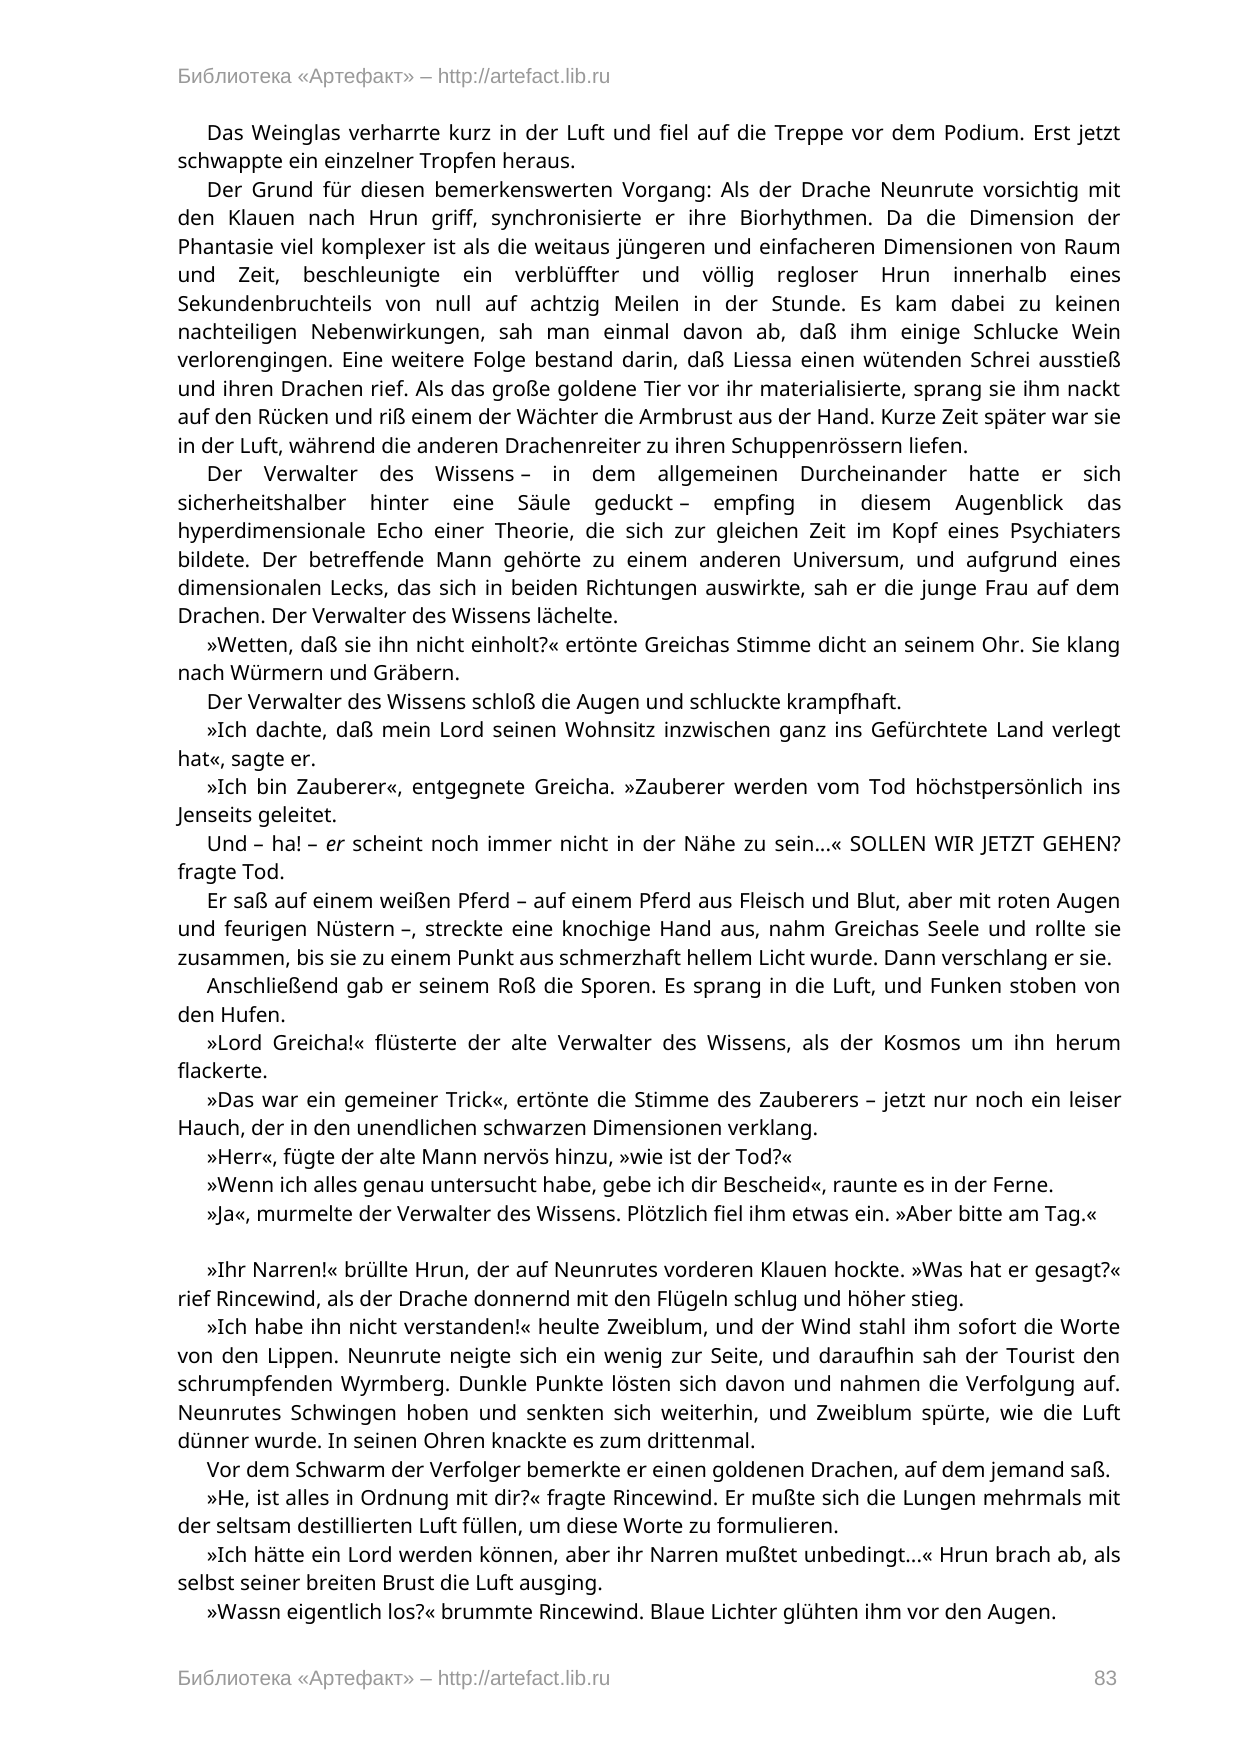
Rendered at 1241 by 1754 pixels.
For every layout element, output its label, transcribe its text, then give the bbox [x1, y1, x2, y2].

text »Wassn eigentlich los?« brummte Rincewind. Blaue Lichter glühten ihm vor den Augen. [177, 1597, 1122, 1625]
text Anschließend gab er seinem Roß die Sporen. Es sprang in die Luft, und Funken stoben von den Hufen. [177, 971, 1122, 1028]
text »Herr«, fügte der alte Mann nervös hinzu, »wie ist der Tod?« [177, 1142, 1122, 1170]
text Der Grund für diesen bemerkenswerten Vorgang: Als der Drache Neunrute vorsichtig mit den Klauen nach Hrun griff, synchronisierte er ihre Biorhythmen. Da die Dimension der Phantasie viel komplexer ist als die weitaus jüngeren und einfacheren Dimensionen von Raum und Zeit, beschleunigte ein verblüffter und völlig regloser Hrun innerhalb eines Sekundenbruchteils von null auf achtzig Meilen in der Stunde. Es kam dabei zu keinen nachteiligen Nebenwirkungen, sah man einmal davon ab, daß ihm einige Schlucke Wein verlorengingen. Eine weitere Folge bestand darin, daß Liessa einen wütenden Schrei ausstieß und ihren Drachen rief. Als das große goldene Tier vor ihr materialisierte, sprang sie ihm nackt auf den Rücken und riß einem der Wächter die Armbrust aus der Hand. Kurze Zeit später war sie in der Luft, während die anderen Drachenreiter zu ihren Schuppenrössern liefen. [177, 175, 1122, 459]
text »Ja«, murmelte der Verwalter des Wissens. Plötzlich fiel ihm etwas ein. »Aber bitte am Tag.« [177, 1199, 1122, 1227]
text »Wenn ich alles genau untersucht habe, gebe ich dir Bescheid«, raunte es in der Ferne. [177, 1170, 1122, 1199]
text Das Weinglas verharrte kurz in der Luft und fiel auf die Treppe vor dem Podium. Erst jetzt schwappte ein einzelner Tropfen heraus. [177, 118, 1122, 175]
text »Das war ein gemeiner Trick«, ertönte die Stimme des Zauberers – jetzt nur noch ein leiser Hauch, der in den unendlichen schwarzen Dimensionen verklang. [177, 1085, 1122, 1142]
text »Ich dachte, daß mein Lord seinen Wohnsitz inzwischen ganz ins Gefürchtete Land verlegt hat«, sagte er. [177, 715, 1122, 772]
text Der Verwalter des Wissens schloß die Augen und schluckte krampfhaft. [177, 687, 1122, 715]
text Vor dem Schwarm der Verfolger bemerkte er einen goldenen Drachen, auf dem jemand saß. [177, 1455, 1122, 1483]
text Er saß auf einem weißen Pferd – auf einem Pferd aus Fleisch und Blut, aber mit roten Augen und feurigen Nüstern –, streckte eine knochige Hand aus, nahm Greichas Seele und rollte sie zusammen, bis sie zu einem Punkt aus schmerzhaft hellem Licht wurde. Dann verschlang er sie. [177, 886, 1122, 971]
text Und – ha! – er scheint noch immer nicht in der Nähe zu sein...« SOLLEN WIR JETZT GEHEN? fragte Tod. [177, 829, 1122, 886]
text »Ich habe ihn nicht verstanden!« heulte Zweiblum, und der Wind stahl ihm sofort die Worte von den Lippen. Neunrute neigte sich ein wenig zur Seite, und daraufhin sah der Tourist den schrumpfenden Wyrmberg. Dunkle Punkte lösten sich davon und nahmen die Verfolgung auf. Neunrutes Schwingen hoben und senkten sich weiterhin, und Zweiblum spürte, wie die Luft dünner wurde. In seinen Ohren knackte es zum drittenmal. [177, 1312, 1122, 1455]
text »Lord Greicha!« flüsterte der alte Verwalter des Wissens, als der Kosmos um ihn herum flackerte. [177, 1028, 1122, 1085]
text Der Verwalter des Wissens – in dem allgemeinen Durcheinander hatte er sich sicherheitshalber hinter eine Säule geduckt – empfing in diesem Augenblick das hyperdimensionale Echo einer Theorie, die sich zur gleichen Zeit im Kopf eines Psychiaters bildete. Der betreffende Mann gehörte zu einem anderen Universum, und aufgrund eines dimensionalen Lecks, das sich in beiden Richtungen auswirkte, sah er die junge Frau auf dem Drachen. Der Verwalter des Wissens lächelte. [177, 459, 1122, 630]
text »Ich bin Zauberer«, entgegnete Greicha. »Zauberer werden vom Tod höchstpersönlich ins Jenseits geleitet. [177, 772, 1122, 829]
text »Ihr Narren!« brüllte Hrun, der auf Neunrutes vorderen Klauen hockte. »Was hat er gesagt?« rief Rincewind, als der Drache donnernd mit den Flügeln schlug und höher stieg. [177, 1256, 1122, 1312]
text »Ich hätte ein Lord werden können, aber ihr Narren mußtet unbedingt...« Hrun brach ab, als selbst seiner breiten Brust die Luft ausging. [177, 1540, 1122, 1597]
text »He, ist alles in Ordnung mit dir?« fragte Rincewind. Er mußte sich die Lungen mehrmals mit der seltsam destillierten Luft füllen, um diese Worte zu formulieren. [177, 1483, 1122, 1540]
text »Wetten, daß sie ihn nicht einholt?« ertönte Greichas Stimme dicht an seinem Ohr. Sie klang nach Würmern und Gräbern. [177, 630, 1122, 687]
